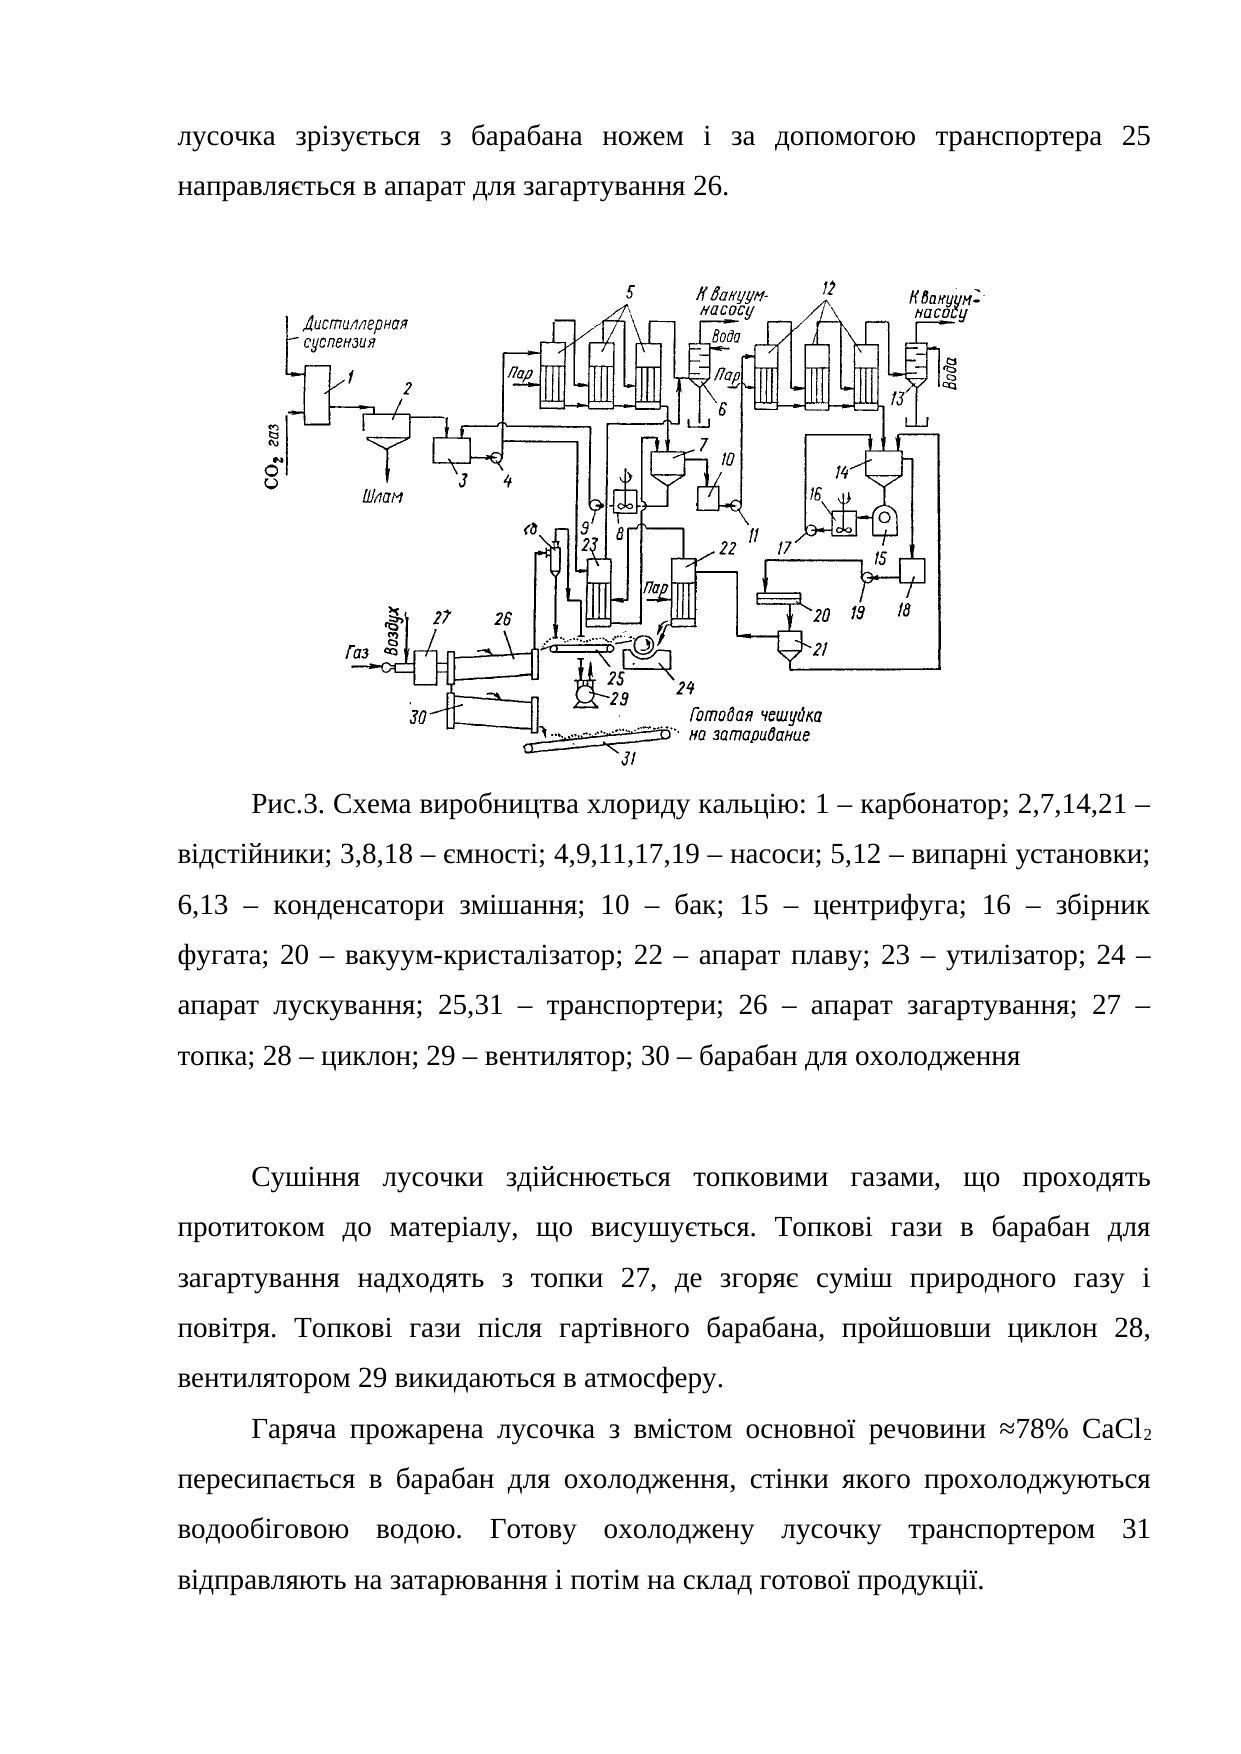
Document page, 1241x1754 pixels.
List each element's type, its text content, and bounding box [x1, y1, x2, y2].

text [177, 118, 1152, 202]
picture [251, 269, 994, 773]
text Сушіння лусочки здійснюється топковими газами, що проходять протитоком до матеріалу, що висушується. Топкові гази в барабан для загартування надходять з топки 27, де згоряє суміш природного газу і повітря. Топкові гази після гартівного барабана, пройшовши циклон 28, вентилятором 29 викидаються в атмосферу. [177, 1159, 1152, 1394]
text Гаряча прожарена лусочка з вмістом основної речовини ≈78% CaCl2 пересипається в барабан для охолодження, стінки якого прохолоджуються водообіговою водою. Готову охолоджену лусочку транспортером 31 відправляють на затарювання і потім на склад готової продукції. [177, 1411, 1152, 1595]
text Рис.3. Схема виробництва хлориду кальцію: 1 – карбонатор; 2,7,14,21 – відстійники; 3,8,18 – ємності; 4,9,11,17,19 – насоси; 5,12 – випарні установки; 6,13 – конденсатори змішання; 10 – бак; 15 – центрифуга; 16 – збірник фугата; 20 – вакуум-кристалізатор; 22 – апарат плаву; 23 – утилізатор; 24 – апарат лускування; 25,31 – транспортери; 26 – апарат загартування; 27 – топка; 28 – циклон; 29 – вентилятор; 30 – барабан для охолодження [177, 786, 1152, 1071]
